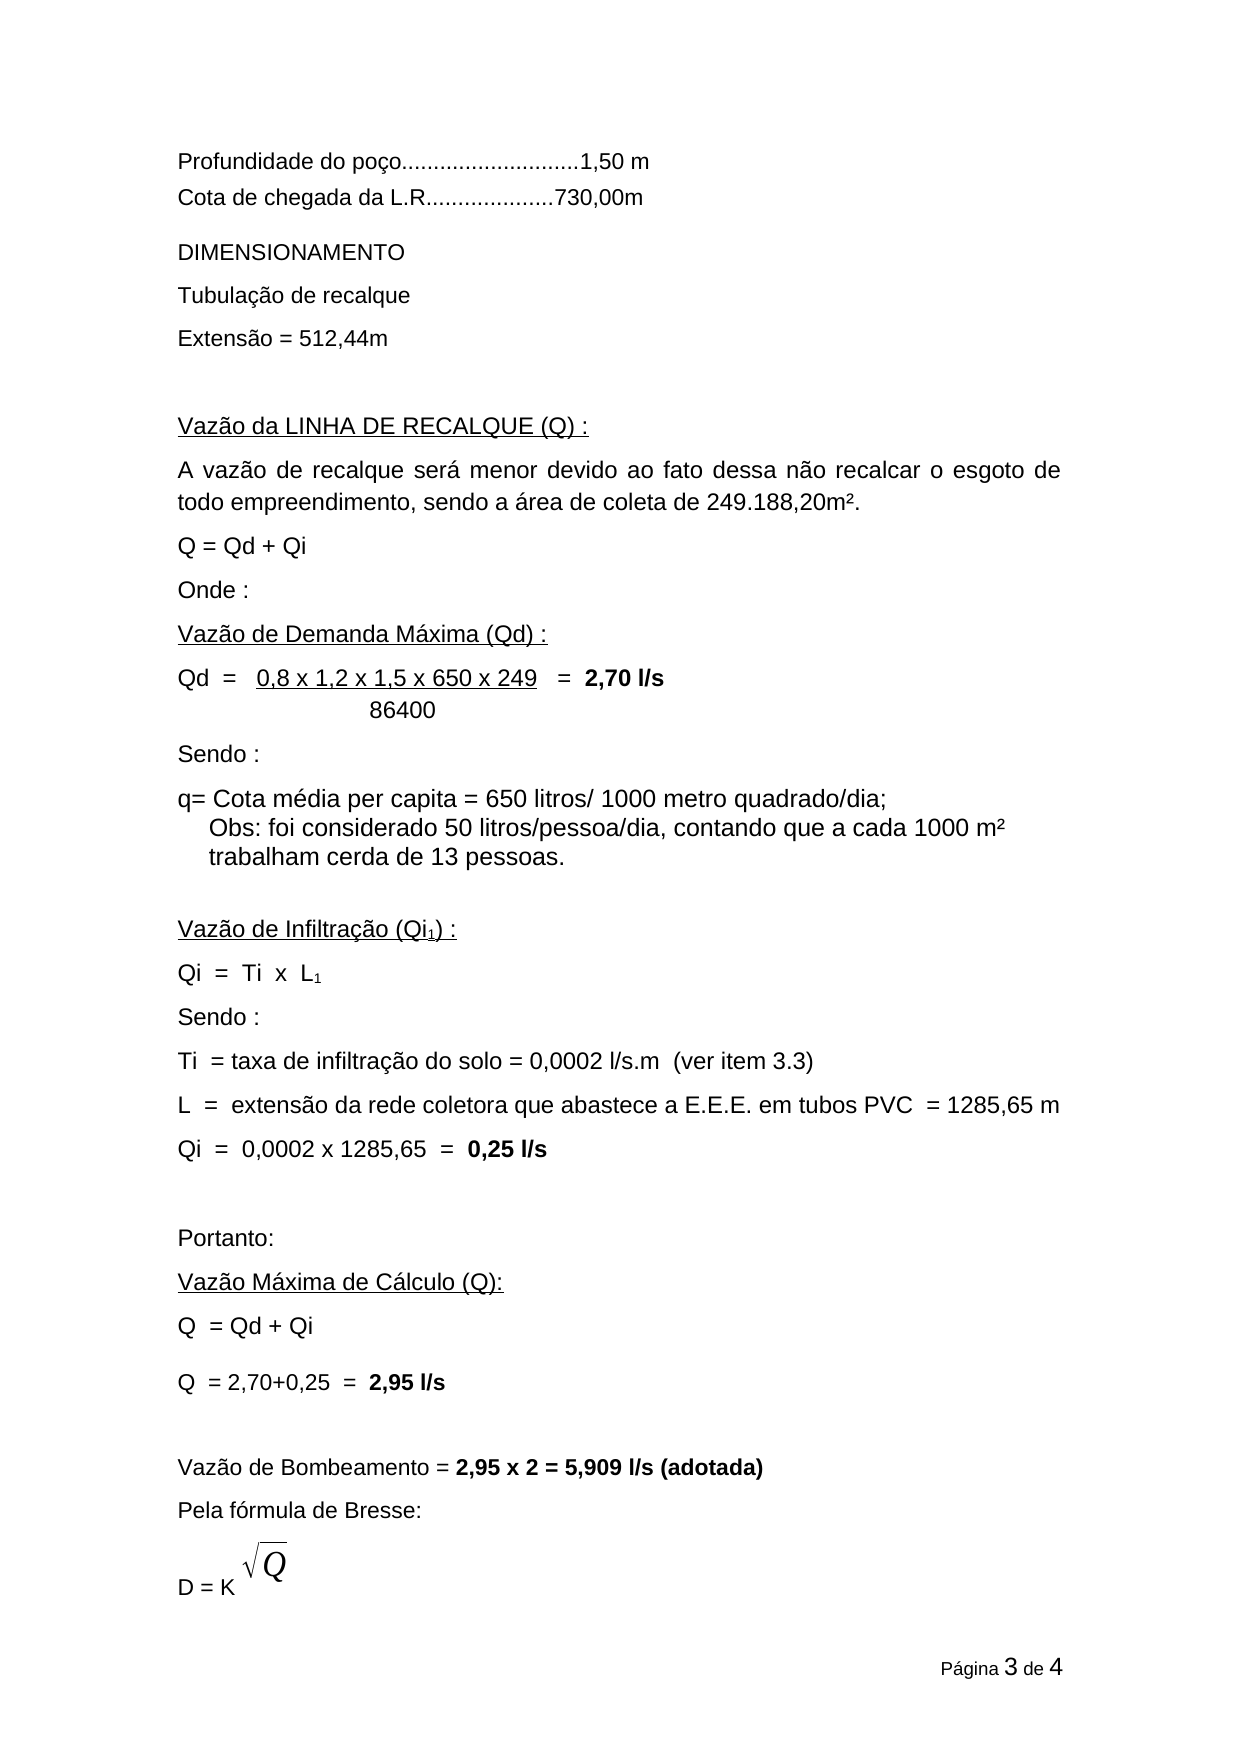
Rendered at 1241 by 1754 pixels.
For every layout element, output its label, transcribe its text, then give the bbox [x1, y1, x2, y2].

text Vazão Máxima de Cálculo (Q): [177, 1268, 1063, 1295]
text Sendo : [177, 1003, 1063, 1030]
text Q = Qd + Qi [177, 1312, 1063, 1339]
text Q = Qd + Qi [177, 532, 1063, 559]
text D = K [177, 1539, 1063, 1601]
text Qi = 0,0002 x 1285,65 = 0,25 l/s [177, 1135, 1063, 1163]
text DIMENSIONAMENTO [177, 239, 1063, 266]
text Vazão de Demanda Máxima (Qd) : [177, 620, 1063, 647]
text Vazão de Bombeamento = 2,95 x 2 = 5,909 l/s (adotada) [177, 1454, 1063, 1480]
text Qd = 0,8 x 1,2 x 1,5 x 650 x 249 = 2,70 l/s [177, 664, 1063, 692]
text Cota de chegada da L.R. 730,00m [177, 184, 1063, 210]
text Onde : [177, 576, 1063, 603]
text A vazão de recalque será menor devido ao fato dessa não recalcar o esgoto de todo empreendimento, sendo a área de coleta de 249.188,20m². [177, 456, 1063, 515]
text Portanto: [177, 1224, 1063, 1251]
text Q = 2,70+0,25 = 2,95 l/s [177, 1369, 1063, 1395]
text Pela fórmula de Bresse: [177, 1497, 1063, 1523]
text 86400 [177, 696, 1063, 723]
text Tubulação de recalque [177, 282, 1063, 308]
text Qi = Ti x L1 [177, 959, 1063, 986]
text Profundidade do poço 1,50 m [177, 148, 1063, 174]
text Extensão = 512,44m [177, 325, 1063, 351]
text q= Cota média per capita = 650 litros/ 1000 metro quadrado/dia; [177, 784, 1063, 813]
text Sendo : [177, 740, 1063, 767]
text Vazão de Infiltração (Qi1) : [177, 914, 1063, 942]
text L = extensão da rede coletora que abastece a E.E.E. em tubos PVC = 1285,65 m [177, 1091, 1063, 1119]
text Obs: foi considerado 50 litros/pessoa/dia, contando que a cada 1000 m² trabalham cerda de 13 pessoas. [208, 813, 1063, 870]
text Ti = taxa de infiltração do solo = 0,0002 l/s.m (ver item 3.3) [177, 1047, 1063, 1074]
text Vazão da LINHA DE RECALQUE (Q) : [177, 412, 1063, 439]
